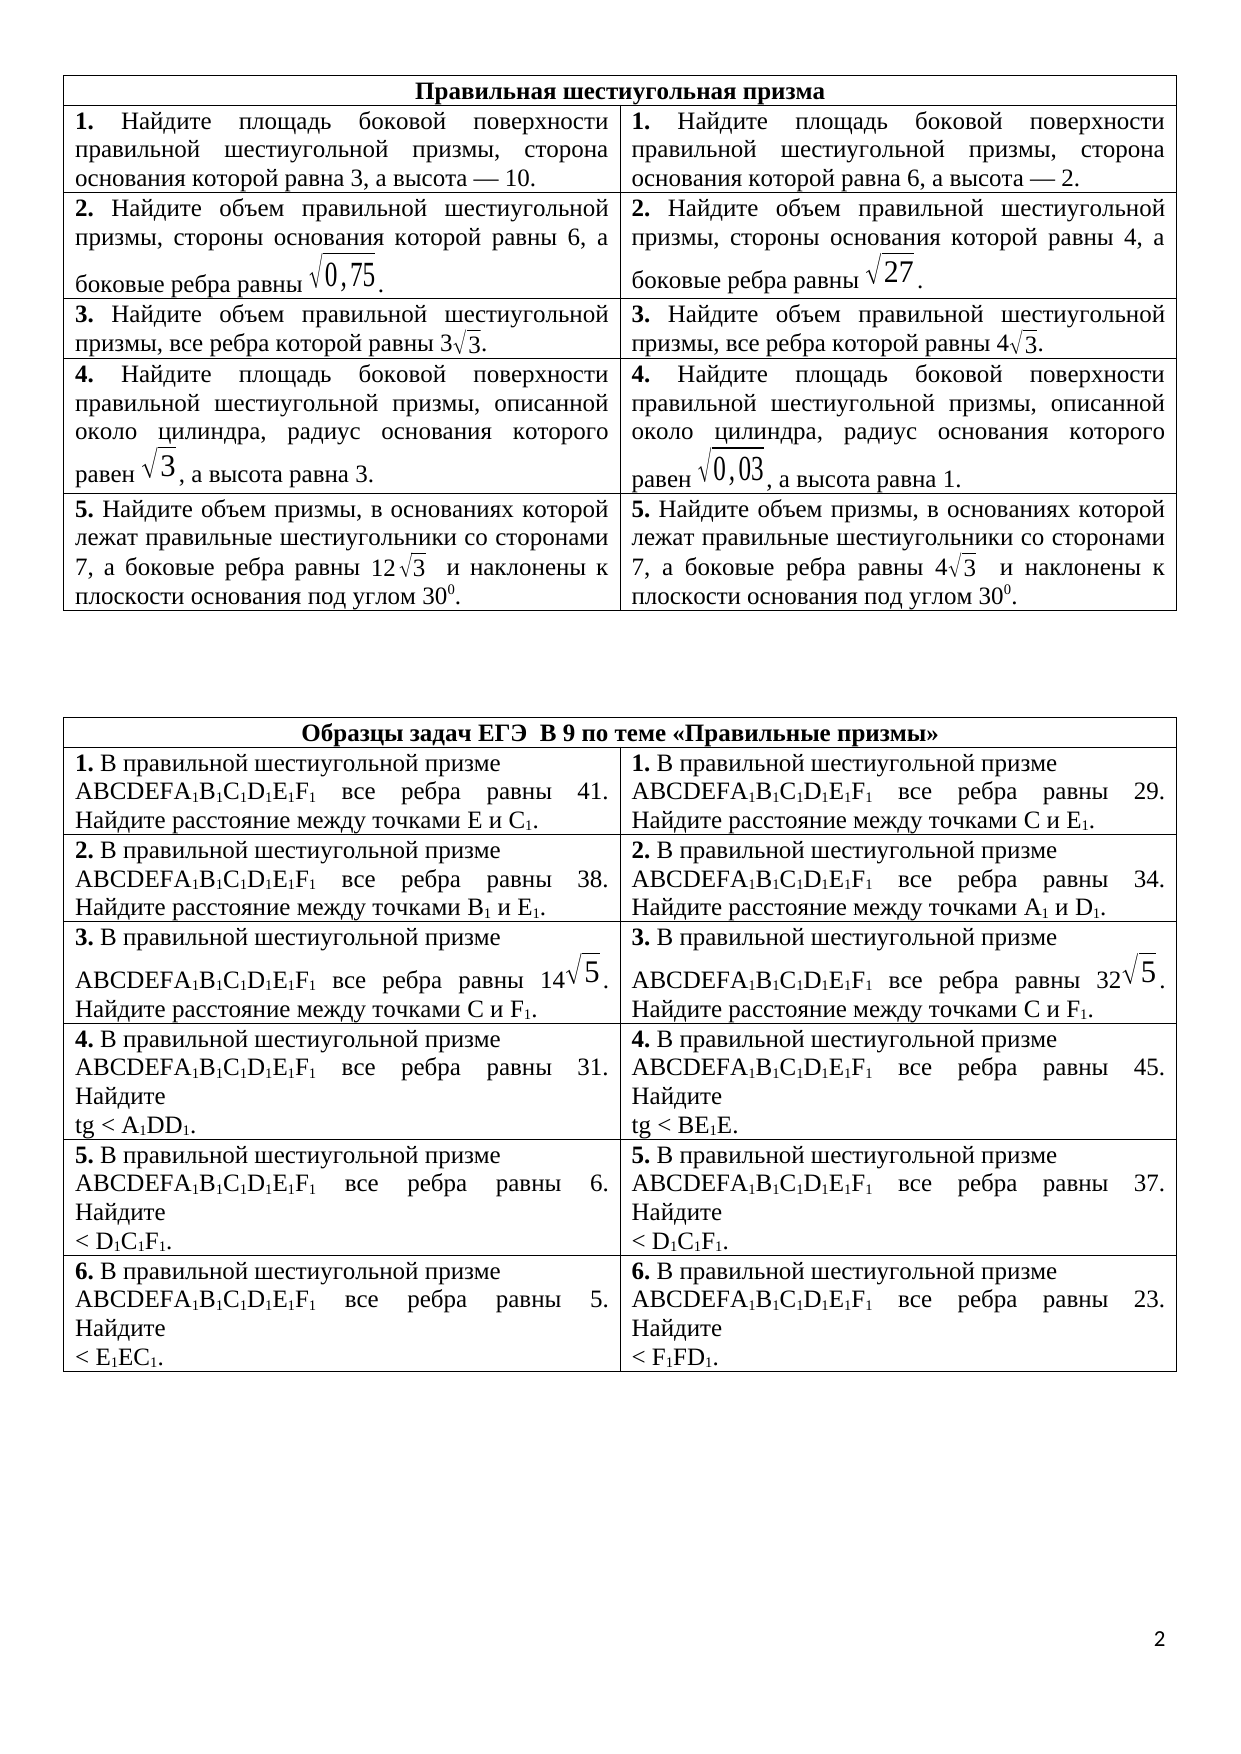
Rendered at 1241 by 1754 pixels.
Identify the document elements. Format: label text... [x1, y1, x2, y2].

table_cell 4. Найдите площадь боковой поверхности правильной шестиугольной призмы, описанной около цилиндра, радиус основания которого равен , а высота равна 1. [621, 359, 1176, 493]
table_header Образцы задач ЕГЭ В 9 по теме «Правильные призмы» [64, 718, 1176, 747]
table_cell 2. Найдите объем правильной шестиугольной призмы, стороны основания которой равны 4, а боковые ребра равны . [621, 193, 1176, 298]
table_cell 1. В правильной шестиугольной призме ABCDEFA1B1C1D1E1F1 все ребра равны 41. Найдите расстояние между точками E и C1. [64, 748, 620, 834]
table_cell 2. В правильной шестиугольной призме ABCDEFA1B1C1D1E1F1 все ребра равны 34. Найдите расстояние между точками A1 и D1. [621, 835, 1176, 921]
table_cell 2. Найдите объем правильной шестиугольной призмы, стороны основания которой равны 6, а боковые ребра равны . [64, 193, 620, 298]
table_cell 5. В правильной шестиугольной призме ABCDEFA1B1C1D1E1F1 все ребра равны 37. Найдите < D1C1F1. [621, 1140, 1176, 1255]
table_cell 5. В правильной шестиугольной призме ABCDEFA1B1C1D1E1F1 все ребра равны 6. Найдите < D1C1F1. [64, 1140, 620, 1255]
table_cell 2. В правильной шестиугольной призме ABCDEFA1B1C1D1E1F1 все ребра равны 38. Найдите расстояние между точками B1 и E1. [64, 835, 620, 921]
table_cell 5. Найдите объем призмы, в основаниях которой лежат правильные шестиугольники со сторонами 7, а боковые ребра равны 4 и наклонены к плоскости основания под углом 300. [621, 494, 1176, 610]
table_cell 6. В правильной шестиугольной призме ABCDEFA1B1C1D1E1F1 все ребра равны 5. Найдите < E1EC1. [64, 1256, 620, 1371]
table_cell 4. В правильной шестиугольной призме ABCDEFA1B1C1D1E1F1 все ребра равны 45. Найдите tg < BE1E. [621, 1024, 1176, 1139]
table_cell 6. В правильной шестиугольной призме ABCDEFA1B1C1D1E1F1 все ребра равны 23. Найдите < F1FD1. [621, 1256, 1176, 1371]
table_cell 3. Найдите объем правильной шестиугольной призмы, все ребра которой равны 4. [621, 299, 1176, 358]
table_cell 4. Найдите площадь боковой поверхности правильной шестиугольной призмы, описанной около цилиндра, радиус основания которого равен , а высота равна 3. [64, 359, 620, 493]
table_cell 3. В правильной шестиугольной призме ABCDEFA1B1C1D1E1F1 все ребра равны 32. Найдите расстояние между точками C и F1. [621, 922, 1176, 1023]
table_cell 4. В правильной шестиугольной призме ABCDEFA1B1C1D1E1F1 все ребра равны 31. Найдите tg < A1DD1. [64, 1024, 620, 1139]
table_cell 3. Найдите объем правильной шестиугольной призмы, все ребра которой равны 3. [64, 299, 620, 358]
table_cell 5. Найдите объем призмы, в основаниях которой лежат правильные шестиугольники со сторонами 7, а боковые ребра равны и наклонены к плоскости основания под углом 300. [64, 494, 620, 610]
table_header Правильная шестиугольная призма [64, 76, 1176, 105]
table_cell 1. Найдите площадь боковой поверхности правильной шестиугольной призмы, сторона основания которой равна 6, а высота — 2. [621, 106, 1176, 192]
table_cell 1. Найдите площадь боковой поверхности правильной шестиугольной призмы, сторона основания которой равна 3, а высота — 10. [64, 106, 620, 192]
table_cell 1. В правильной шестиугольной призме ABCDEFA1B1C1D1E1F1 все ребра равны 29. Найдите расстояние между точками C и E1. [621, 748, 1176, 834]
table_cell 3. В правильной шестиугольной призме ABCDEFA1B1C1D1E1F1 все ребра равны 14. Найдите расстояние между точками C и F1. [64, 922, 620, 1023]
